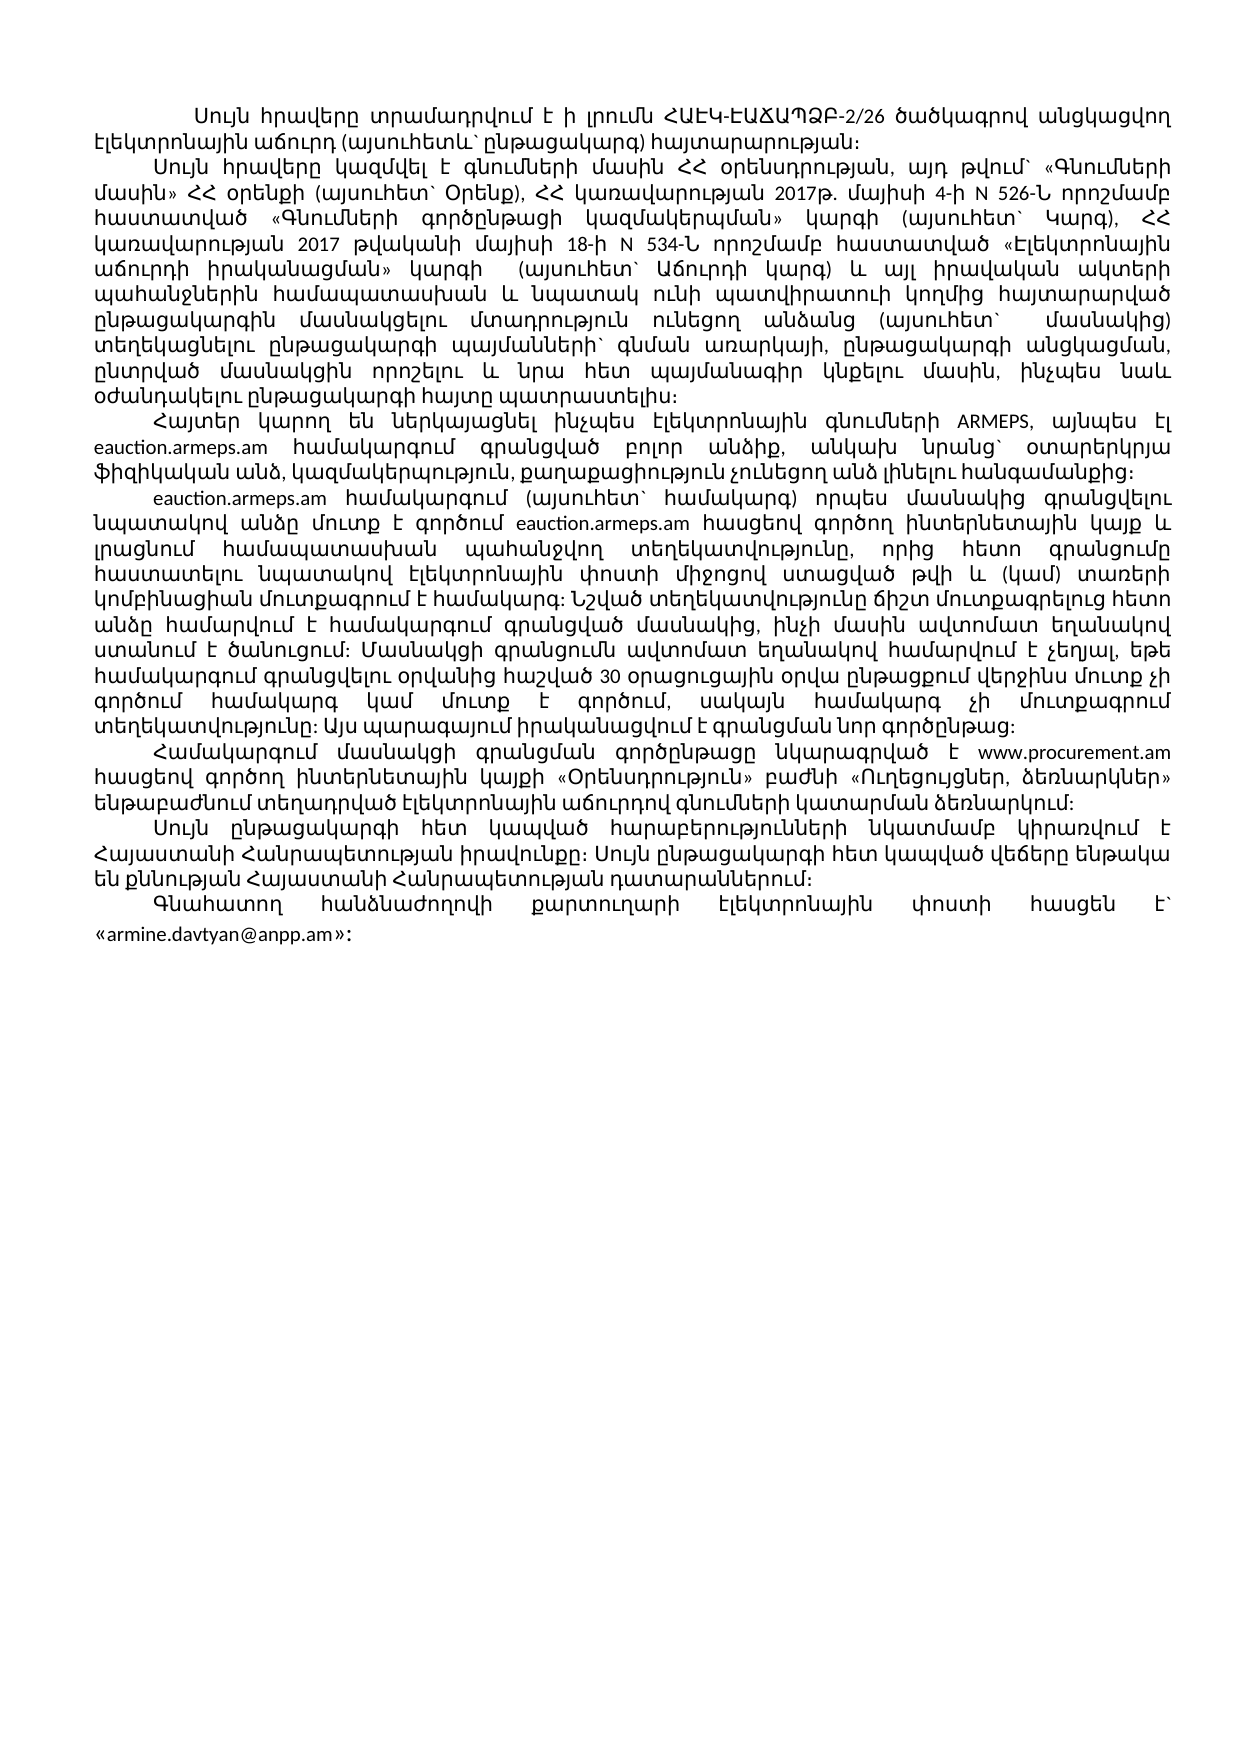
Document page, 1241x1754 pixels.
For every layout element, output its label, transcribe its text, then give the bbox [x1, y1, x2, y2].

text eauction.armeps.am համակարգում (այսուհետ` համակարգ) որպես մասնակից գրանցվելու նպատակով անձը մուտք է գործում eauction.armeps.am հասցեով գործող ինտերնետային կայք և լրացնում համապատասխան պահանջվող տեղեկատվությունը, որից հետո գրանցումը հաստատելու նպատակով էլեկտրոնային փոստի միջոցով ստացված թվի և (կամ) տառերի կոմբինացիան մուտքագրում է համակարգ: Նշված տեղեկատվությունը ճիշտ մուտքագրելուց հետո անձը համարվում է համակարգում գրանցված մասնակից, ինչի մասին ավտոմատ եղանակով ստանում է ծանուցում: Մասնակցի գրանցումն ավտոմատ եղանակով համարվում է չեղյալ, եթե համակարգում գրանցվելու օրվանից հաշված 30 օրացուցային օրվա ընթացքում վերջինս մուտք չի գործում համակարգ կամ մուտք է գործում, սակայն համակարգ չի մուտքագրում տեղեկատվությունը: Այս պարագայում իրականացվում է գրանցման նոր գործընթաց: [94, 485, 1171, 739]
text Սույն ընթացակարգի հետ կապված հարաբերությունների նկատմամբ կիրառվում է Հայաստանի Հանրապետության իրավունքը։ Սույն ընթացակարգի հետ կապված վեճերը ենթակա են քննության Հայաստանի Հանրապետության դատարաններում։ [94, 815, 1171, 892]
text Սույն հրավերը կազմվել է գնումների մասին ՀՀ օրենսդրության, այդ թվում` «Գնումների մասին» ՀՀ օրենքի (այսուհետ` Օրենք), ՀՀ կառավարության 2017թ. մայիսի 4-ի N 526-Ն որոշմամբ հաստատված «Գնումների գործընթացի կազմակերպման» կարգի (այսուհետ` Կարգ), ՀՀ կառավարության 2017 թվականի մայիսի 18-ի N 534-Ն որոշմամբ հաստատված «Էլեկտրոնային աճուրդի իրականացման» կարգի (այսուհետ` Աճուրդի կարգ) և այլ իրավական ակտերի պահանջներին համապատասխան և նպատակ ունի պատվիրատուի կողմից հայտարարված ընթացակարգին մասնակցելու մտադրություն ունեցող անձանց (այսուհետ` մասնակից) տեղեկացնելու ընթացակարգի պայմանների` գնման առարկայի, ընթացակարգի անցկացման, ընտրված մասնակցին որոշելու և նրա հետ պայմանագիր կնքելու մասին, ինչպես նաև օժանդակելու ընթացակարգի հայտը պատրաստելիս։ [94, 154, 1171, 409]
text Գնահատող հանձնաժողովի քարտուղարի էլեկտրոնային փոստի հասցեն է` «armine.davtyan@anpp.am»: [94, 892, 1171, 948]
text Համակարգում մասնակցի գրանցման գործընթացը նկարագրված է www.procurement.am հասցեով գործող ինտերնետային կայքի «Օրենսդրություն» բաժնի «Ուղեցույցներ, ձեռնարկներ» ենթաբաժնում տեղադրված էլեկտրոնային աճուրդով գնումների կատարման ձեռնարկում: [94, 739, 1171, 815]
text Սույն հրավերը տրամադրվում է ի լրումն ՀԱԷԿ-ԷԱՃԱՊՁԲ-2/26 ծածկագրով անցկացվող էլեկտրոնային աճուրդ (այսուհետև` ընթացակարգ) հայտարարության։ [94, 104, 1171, 154]
text Հայտեր կարող են ներկայացնել ինչպես էլեկտրոնային գնումների ARMEPS, այնպես էլ eauction.armeps.am համակարգում գրանցված բոլոր անձիք, անկախ նրանց` օտարերկրյա ֆիզիկական անձ, կազմակերպություն, քաղաքացիություն չունեցող անձ լինելու հանգամանքից։ [94, 409, 1171, 485]
